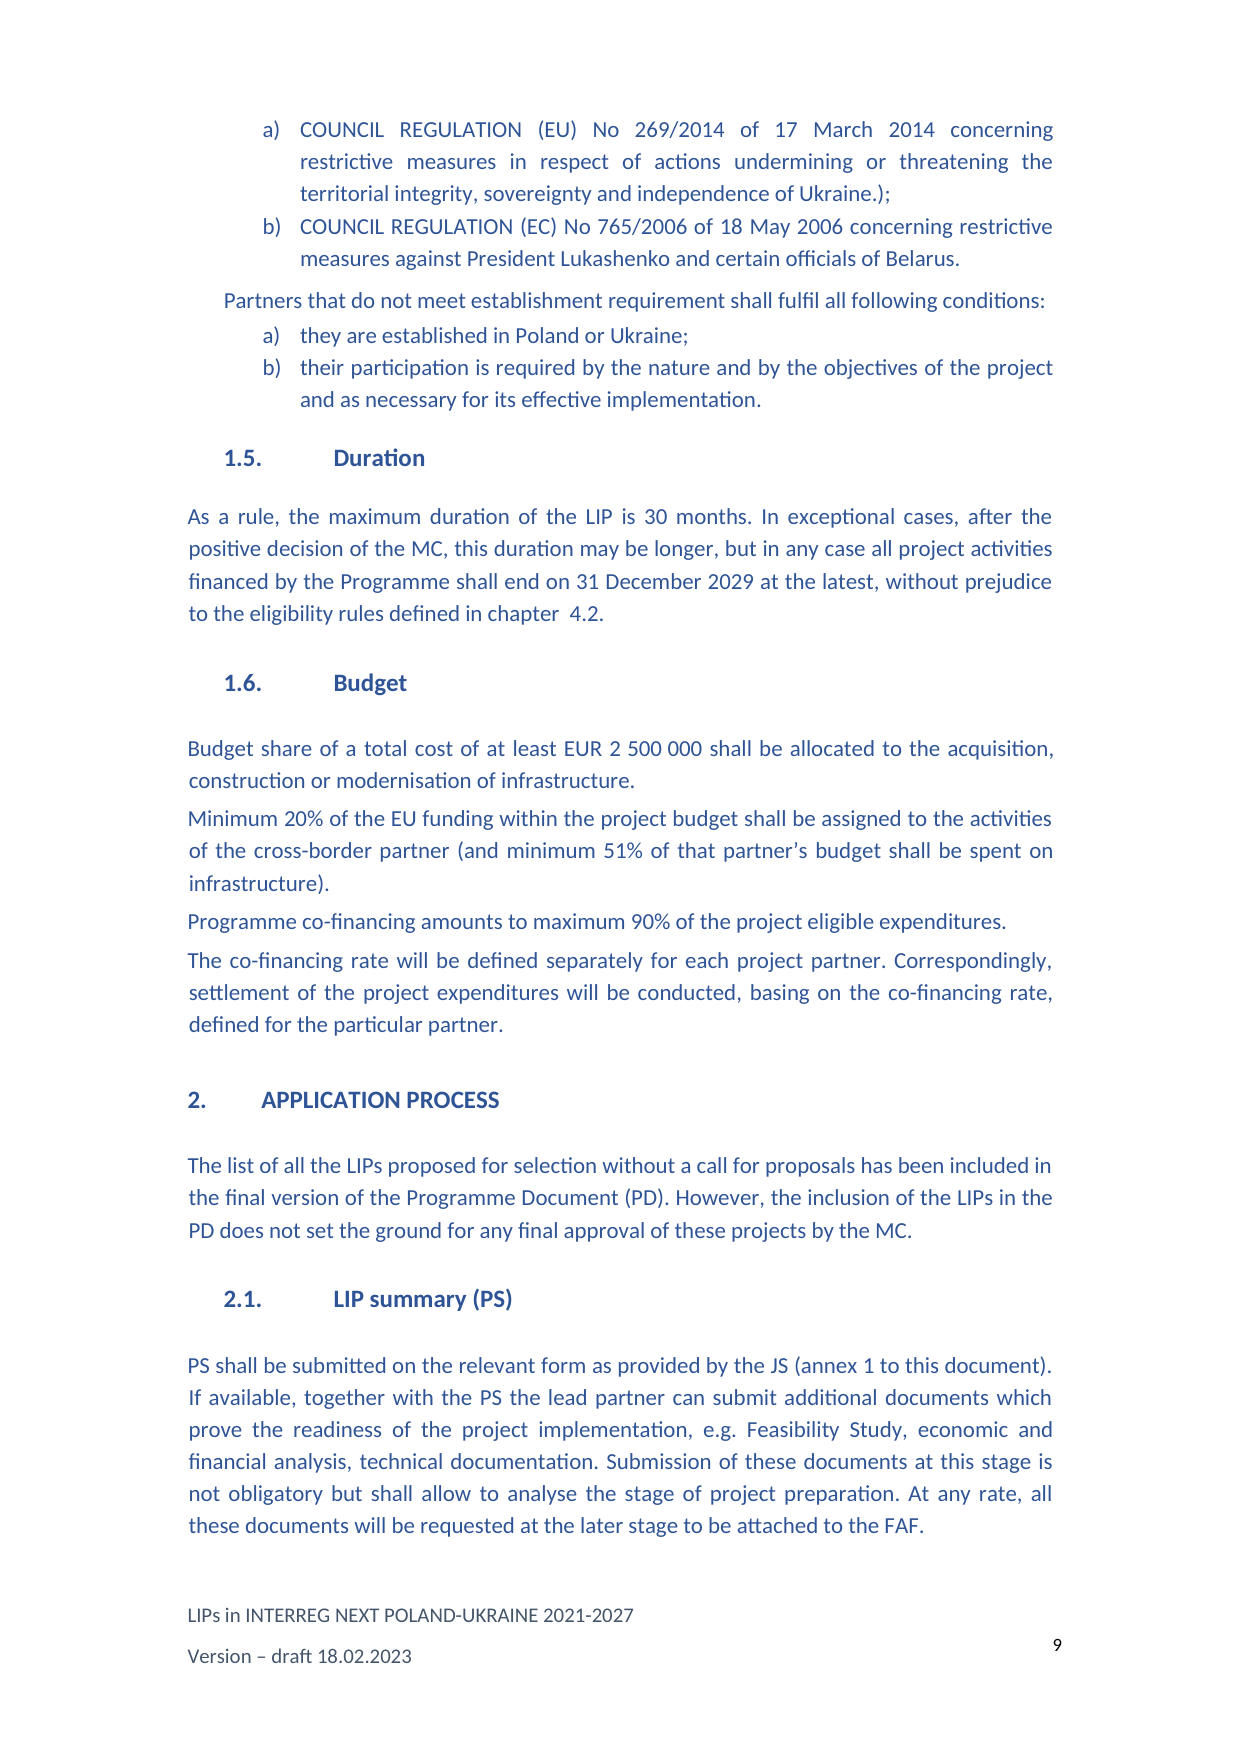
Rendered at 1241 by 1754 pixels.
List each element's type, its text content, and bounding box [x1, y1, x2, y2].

text PS shall be submitted on the relevant form as provided by the JS (annex 1 to this document). If available, together with the PS the lead partner can submit additional documents which prove the readiness of the project implementation, e.g. Feasibility Study, economic and financial analysis, technical documentation. Submission of these documents at this stage is not obligatory but shall allow to analyse the stage of project preparation. At any rate, all these documents will be requested at the later stage to be attached to the FAF. [187, 1351, 1054, 1540]
text The co-financing rate will be defined separately for each project partner. Correspondingly, settlement of the project expenditures will be conducted, basing on the co-financing rate, defined for the particular partner. [187, 946, 1054, 1038]
subtitle Duration [223, 442, 1054, 473]
text Budget share of a total cost of at least EUR 2 500 000 shall be allocated to the acquisition, construction or modernisation of infrastructure. [187, 734, 1054, 794]
list COUNCIL REGULATION (EU) No 269/2014 of 17 March 2014 concerning restrictive measures in respect of actions undermining or threatening the territorial integrity, sovereignty and independence of Ukraine.); [262, 115, 1054, 208]
subtitle LIP summary (PS) [223, 1283, 1054, 1314]
list they are established in Poland or Ukraine; [262, 321, 1054, 349]
text As a rule, the maximum duration of the LIP is 30 months. In exceptional cases, after the positive decision of the MC, this duration may be longer, but in any case all project activities financed by the Programme shall end on 31 December 2029 at the latest, without prejudice to the eligibility rules defined in chapter 4.2. [187, 502, 1054, 627]
text Partners that do not meet establishment requirement shall fulfil all following conditions: [223, 286, 1054, 314]
text Minimum 20% of the EU funding within the project budget shall be assigned to the activities of the cross-border partner (and minimum 51% of that partner’s budget shall be spent on infrastructure). [187, 804, 1054, 897]
subtitle Budget [223, 667, 1054, 697]
text Programme co-financing amounts to maximum 90% of the project eligible expenditures. [187, 907, 1054, 935]
list their participation is required by the nature and by the objectives of the project and as necessary for its effective implementation. [262, 353, 1054, 413]
text The list of all the LIPs proposed for selection without a call for proposals has been included in the final version of the Programme Document (PD). However, the inclusion of the LIPs in the PD does not set the ground for any final approval of these projects by the MC. [187, 1151, 1054, 1244]
subtitle APPLICATION PROCESS [187, 1084, 1054, 1115]
list COUNCIL REGULATION (EC) No 765/2006 of 18 May 2006 concerning restrictive measures against President Lukashenko and certain officials of Belarus. [262, 212, 1054, 272]
